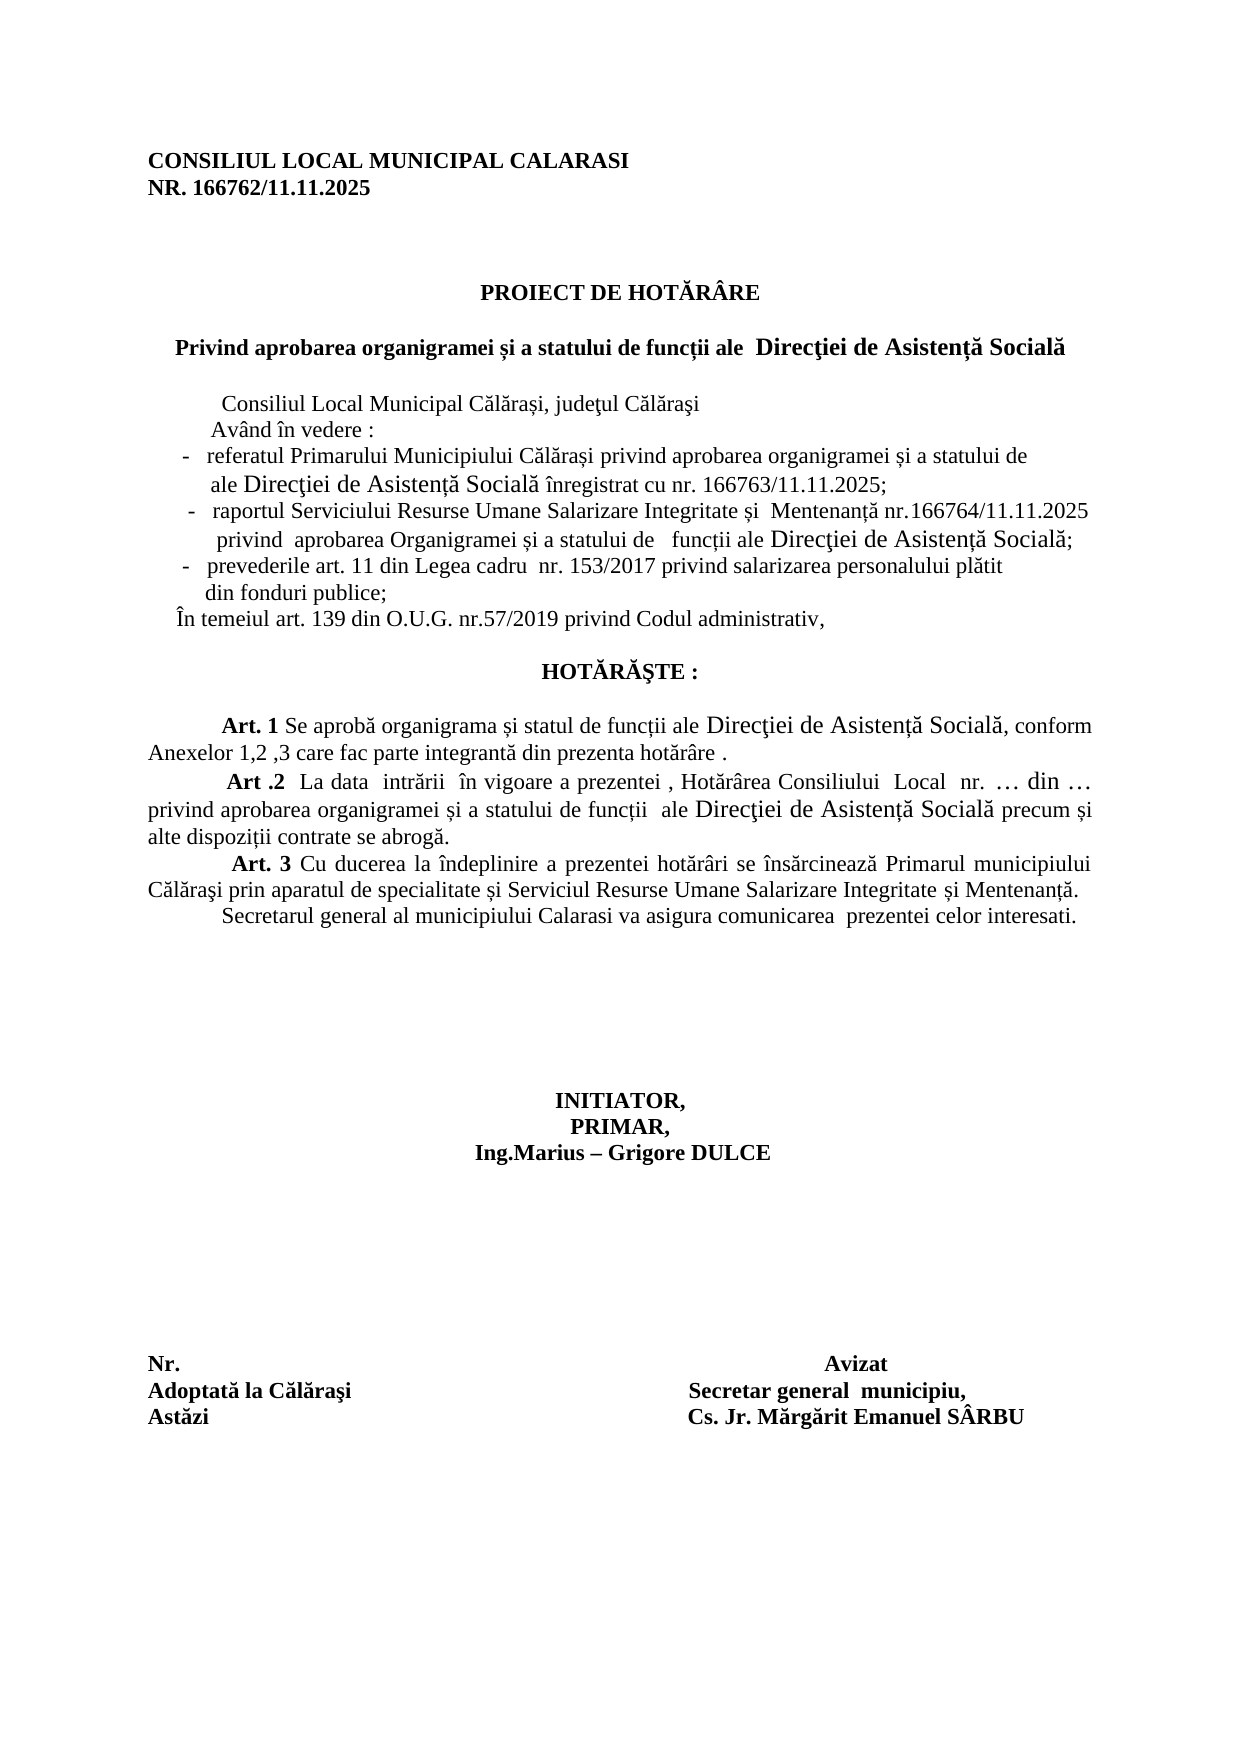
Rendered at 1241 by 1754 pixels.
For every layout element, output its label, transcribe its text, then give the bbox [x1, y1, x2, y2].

text Adoptată la Călăraşi Secretar general municipiu, [148, 1377, 1093, 1403]
text Art. 3 Cu ducerea la îndeplinire a prezentei hotărâri se însărcinează Primarul municipiului Călăraşi prin aparatul de specialitate și Serviciul Resurse Umane Salarizare Integritate și Mentenanță. [148, 849, 1093, 902]
text Art. 1 Se aprobă organigrama și statul de funcții ale Direcţiei de Asistență Socială, conform Anexelor 1,2 ,3 care fac parte integrantă din prezenta hotărâre . [148, 711, 1093, 766]
text Secretarul general al municipiului Calarasi va asigura comunicarea prezentei celor interesati. [148, 902, 1093, 929]
text INITIATOR, [148, 1087, 1093, 1113]
text HOTĂRĂŞTE : [148, 658, 1093, 684]
text PRIMAR, [148, 1113, 1093, 1139]
text Având în vedere : [148, 416, 1093, 442]
text ale Direcţiei de Asistență Socială înregistrat cu nr. 166763/11.11.2025; [148, 469, 1093, 497]
text privind aprobarea Organigramei și a statului de funcții ale Direcţiei de Asistență Socială; [148, 524, 1093, 552]
text - referatul Primarului Municipiului Călărași privind aprobarea organigramei și a statului de [148, 442, 1093, 469]
text PROIECT DE HOTĂRÂRE [148, 279, 1093, 306]
text Privind aprobarea organigramei și a statului de funcții ale Direcţiei de Asistență Socială [148, 332, 1093, 361]
text NR. 166762/11.11.2025 [148, 174, 1093, 200]
text Art .2 La data intrării în vigoare a prezentei , Hotărârea Consiliului Local nr. … din … privind aprobarea organigramei și a statului de funcții ale Direcţiei de Asistență Socială precum și alte dispoziții contrate se abrogă. [148, 766, 1093, 849]
text Nr. Avizat [148, 1350, 1093, 1377]
text - raportul Serviciului Resurse Umane Salarizare Integritate și Mentenanță nr.166764/11.11.2025 [148, 497, 1093, 524]
text În temeiul art. 139 din O.U.G. nr.57/2019 privind Codul administrativ, [148, 605, 1093, 632]
text din fonduri publice; [148, 579, 1093, 605]
text Astăzi Cs. Jr. Mărgărit Emanuel SÂRBU [148, 1403, 1043, 1429]
text Consiliul Local Municipal Călărași, judeţul Călăraşi [148, 389, 1093, 416]
text CONSILIUL LOCAL MUNICIPAL CALARASI [148, 148, 1093, 174]
text - prevederile art. 11 din Legea cadru nr. 153/2017 privind salarizarea personalului plătit [148, 552, 1093, 579]
text Ing.Marius – Grigore DULCE [148, 1139, 1093, 1166]
